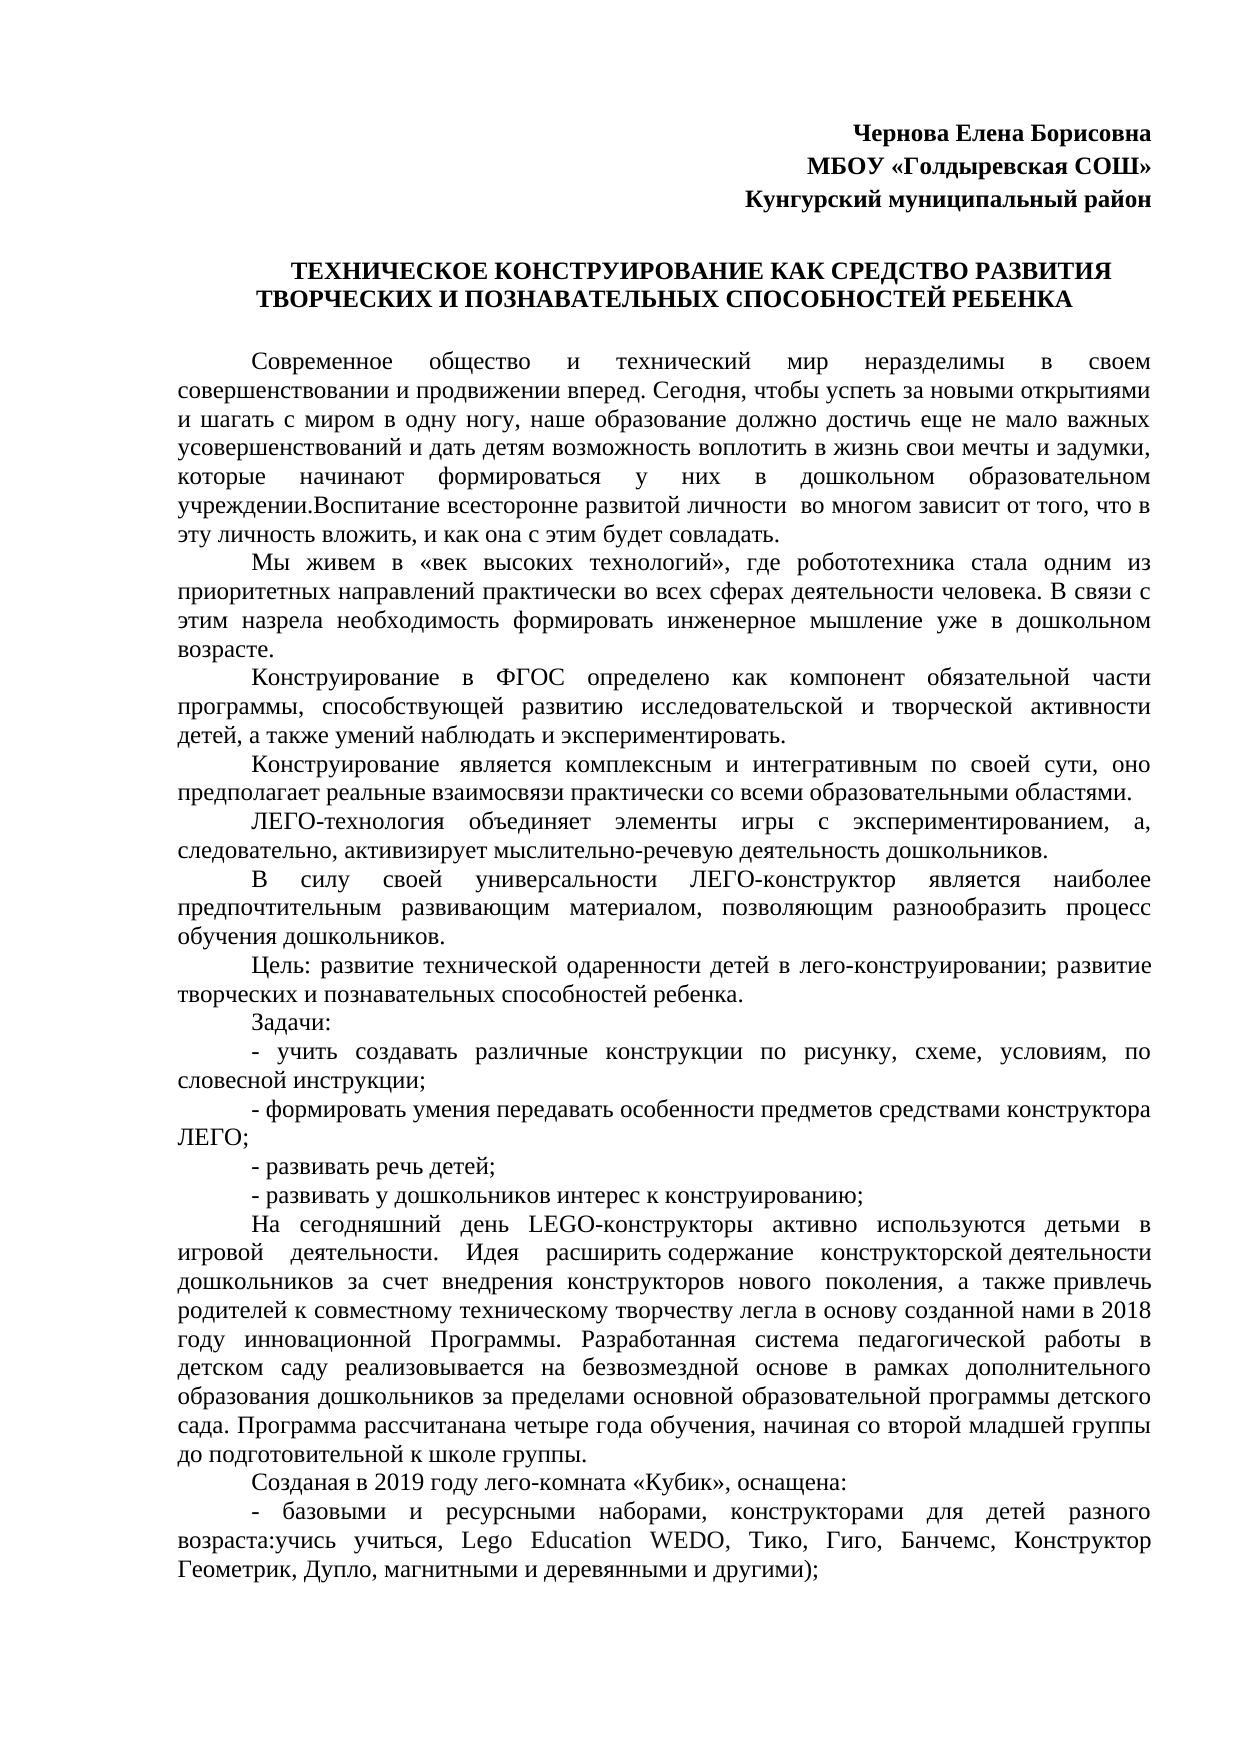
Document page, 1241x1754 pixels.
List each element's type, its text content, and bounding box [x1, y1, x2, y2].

text Чернова Елена Борисовна [177, 118, 1152, 147]
text Созданая в 2019 году лего-комната «Кубик», оснащена: [177, 1467, 1152, 1496]
text МБОУ «Голдыревская СОШ» [177, 151, 1152, 180]
text Конструирование в ФГОС определено как компонент обязательной части программы, способствующей развитию исследовательской и творческой активности детей, а также умений наблюдать и экспериментировать. [177, 662, 1152, 749]
text На сегодняшний день LEGO-конструкторы активно используются детьми в игровой деятельности. Идея расширить содержание конструкторской деятельности дошкольников за счет внедрения конструкторов нового поколения, а также привлечь родителей к совместному техническому творчеству легла в основу созданной нами в 2018 году инновационной Программы. Разработанная система педагогической работы в детском саду реализовывается на безвозмездной основе в рамках дополнительного образования дошкольников за пределами основной образовательной программы детского сада. Программа рассчитанана четыре года обучения, начиная со второй младшей группы до подготовительной к школе группы. [177, 1209, 1152, 1467]
text Цель: развитие технической одаренности детей в лего-конструировании; развитие творческих и познавательных способностей ребенка. [177, 950, 1152, 1007]
text ЛЕГО-технология объединяет элементы игры с экспериментированием, а, следовательно, активизирует мыслительно-речевую деятельность дошкольников. [177, 806, 1152, 864]
text ТЕХНИЧЕСКОЕ КОНСТРУИРОВАНИЕ КАК СРЕДСТВО РАЗВИТИЯ ТВОРЧЕСКИХ И ПОЗНАВАТЕЛЬНЫХ СПОСОБНОСТЕЙ РЕБЕНКА [177, 256, 1152, 313]
list - учить создавать различные конструкции по рисунку, схеме, условиям, по словесной инструкции; [177, 1036, 1152, 1094]
text Задачи: [177, 1007, 1152, 1036]
text Мы живем в «век высоких технологий», где робототехника стала одним из приоритетных направлений практически во всех сферах деятельности человека. В связи с этим назрела необходимость формировать инженерное мышление уже в дошкольном возрасте. [177, 547, 1152, 662]
text - базовыми и ресурсными наборами, конструкторами для детей разного возраста:учись учиться, Lego Education WEDO, Тико, Гиго, Банчемс, Конструктор Геометрик, Дупло, магнитными и деревянными и другими); [177, 1496, 1152, 1582]
text Конструирование является комплексным и интегративным по своей сути, оно предполагает реальные взаимосвязи практически со всеми образовательными областями. [177, 749, 1152, 806]
text Кунгурский муниципальный район [177, 184, 1152, 213]
text Современное общество и технический мир неразделимы в своем совершенствовании и продвижении вперед. Сегодня, чтобы успеть за новыми открытиями и шагать с миром в одну ногу, наше образование должно достичь еще не мало важных усовершенствований и дать детям возможность воплотить в жизнь свои мечты и задумки, которые начинают формироваться у них в дошкольном образовательном учреждении.Воспитание всесторонне развитой личности во многом зависит от того, что в эту личность вложить, и как она с этим будет совладать. [177, 346, 1152, 547]
list - формировать умения передавать особенности предметов средствами конструктора ЛЕГО; [177, 1094, 1152, 1151]
text В силу своей универсальности ЛЕГО-конструктор является наиболее предпочтительным развивающим материалом, позволяющим разнообразить процесс обучения дошкольников. [177, 864, 1152, 950]
list - развивать у дошкольников интерес к конструированию; [251, 1180, 1152, 1209]
list - развивать речь детей; [251, 1151, 1152, 1180]
